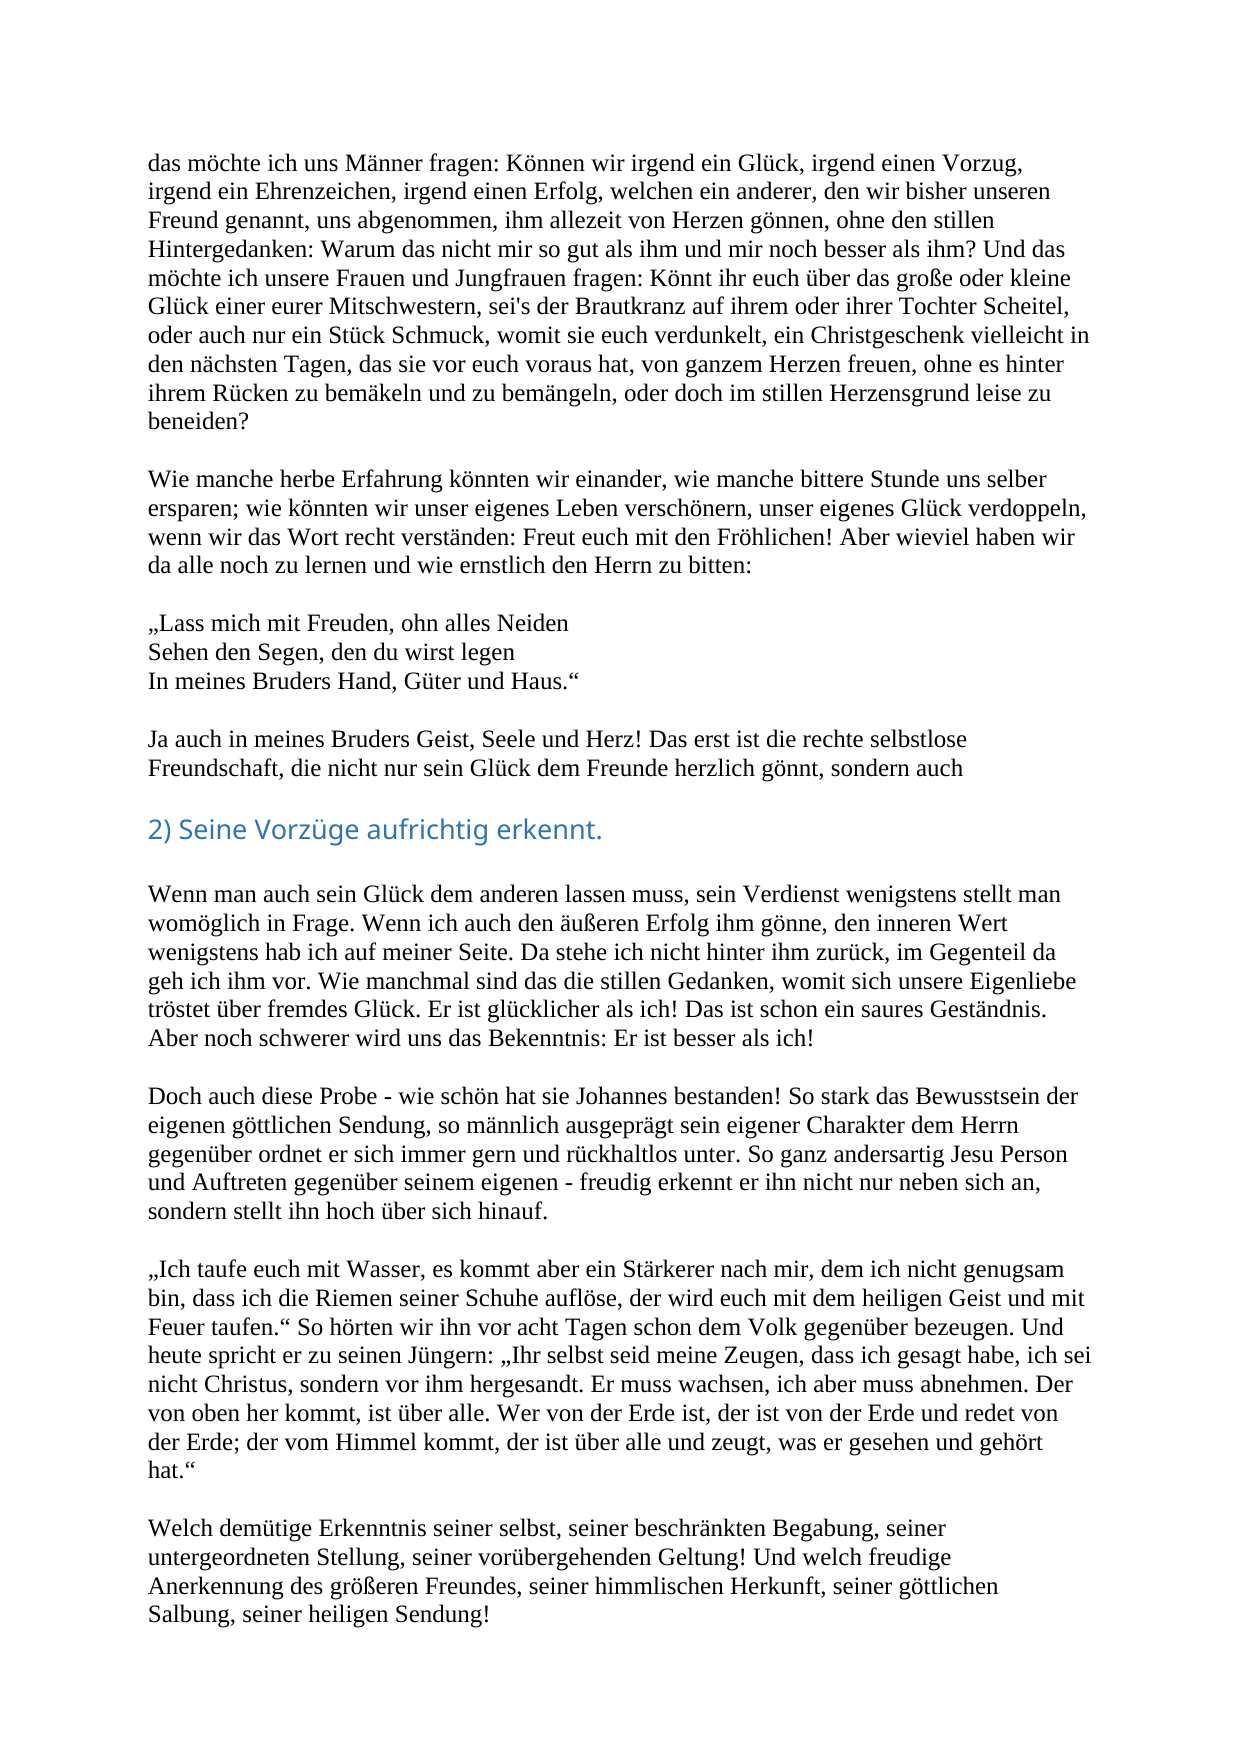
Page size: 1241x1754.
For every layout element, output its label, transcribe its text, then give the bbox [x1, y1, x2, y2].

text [148, 148, 1093, 205]
text „Lass mich mit Freuden, ohn alles Neiden Sehen den Segen, den du wirst legen In meines Bruders Hand, Güter und Haus.“ [148, 781, 1093, 868]
text Nicht die wörtliche Anwendung will ich machen von dem Johanneswort und fragen: Könntest du als herzlich teilnehmender Gast, als aufrichtig glückwünschender Freund neben dem Bräutigam stehen, der die Braut heimführt, auf deren Herz und Hand du selber gehofft? Aber das möchte ich uns Männer fragen: Können wir irgend ein Glück, irgend einen Vorzug, irgend ein Ehrenzeichen, irgend einen Erfolg, welchen ein anderer, den wir bisher unseren Freund genannt, uns abgenommen, ihm allezeit von Herzen gönnen, ohne den stillen Hintergedanken: Warum das nicht mir so gut als ihm und mir noch besser als ihm? Und das möchte ich unsere Frauen und Jungfrauen fragen: Könnt ihr euch über das große oder kleine Glück einer eurer Mitschwestern, sei's der Brautkranz auf ihrem oder ihrer Tochter Scheitel, oder auch nur ein Stück Schmuck, womit sie euch verdunkelt, ein Christgeschenk vielleicht in den nächsten Tagen, das sie vor euch voraus hat, von ganzem Herzen freuen, ohne es hinter ihrem Rücken zu bemäkeln und zu bemängeln, oder doch im stillen Herzensgrund leise zu beneiden? [148, 234, 1093, 608]
text Wenn man auch sein Glück dem anderen lassen muss, sein Verdienst wenigstens stellt man womöglich in Frage. Wenn ich auch den äußeren Erfolg ihm gönne, den inneren Wert wenigstens hab ich auf meiner Seite. Da stehe ich nicht hinter ihm zurück, im Gegenteil da geh ich ihm vor. Wie manchmal sind das die stillen Gedanken, womit sich unsere Eigenliebe tröstet über fremdes Glück. Er ist glücklicher als ich! Das ist schon ein saures Geständnis. Aber noch schwerer wird uns das Bekenntnis: Er ist besser als ich! [148, 1052, 1093, 1225]
text Ja auch in meines Bruders Geist, Seele und Herz! Das erst ist die rechte selbstlose Freundschaft, die nicht nur sein Glück dem Freunde herzlich gönnt, sondern auch [148, 897, 1093, 954]
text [148, 1427, 1093, 1599]
text Doch auch diese Probe - wie schön hat sie Johannes bestanden! So stark das Bewusstsein der eigenen göttlichen Sendung, so männlich ausgeprägt sein eigener Charakter dem Herrn gegenüber ordnet er sich immer gern und rückhaltlos unter. So ganz andersartig Jesu Person und Auftreten gegenüber seinem eigenen - freudig erkennt er ihn nicht nur neben sich an, sondern stellt ihn hoch über sich hinauf. [148, 1254, 1093, 1398]
text Wie manche herbe Erfahrung könnten wir einander, wie manche bittere Stunde uns selber ersparen; wie könnten wir unser eigenes Leben verschönern, unser eigenes Glück verdoppeln, wenn wir das Wort recht verständen: Freut euch mit den Fröhlichen! Aber wieviel haben wir da alle noch zu lernen und wie ernstlich den Herrn zu bitten: [148, 637, 1093, 752]
subtitle 2) Seine Vorzüge aufrichtig erkennt. [148, 983, 1093, 1020]
